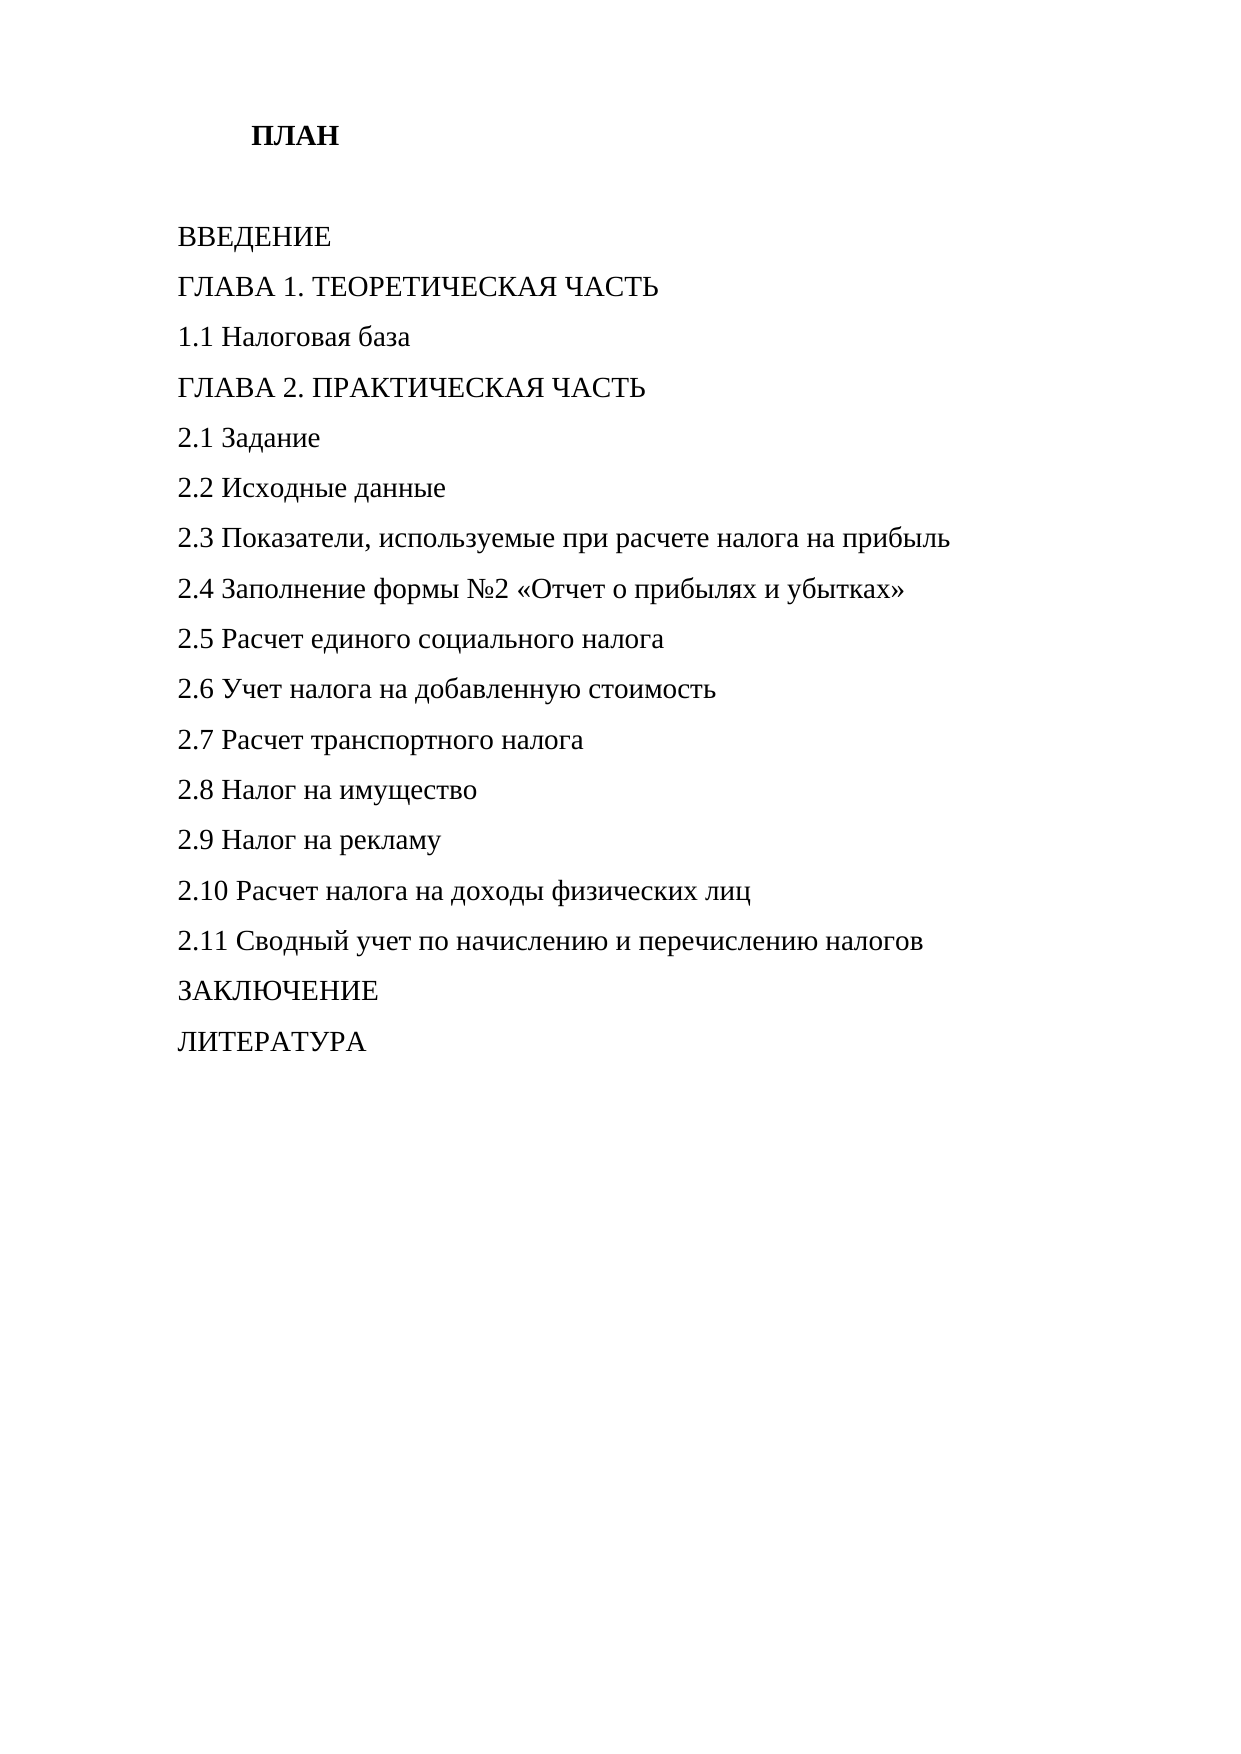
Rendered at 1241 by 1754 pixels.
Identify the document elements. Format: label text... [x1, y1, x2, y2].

text 2.5 Расчет единого социального налога [177, 621, 1152, 655]
text 2.2 Исходные данные [177, 470, 1152, 504]
text Заключение [177, 973, 1152, 1007]
text 2.9 Налог на рекламу [177, 822, 1152, 856]
text 2.4 Заполнение формы №2 «Отчет о прибылях и убытках» [177, 571, 1152, 604]
text ГЛАВА 2. Практическая часть [177, 370, 1152, 403]
text 2.6 Учет налога на добавленную стоимость [177, 672, 1152, 705]
text План [177, 118, 1152, 152]
text 2.10 Расчет налога на доходы физических лиц [177, 873, 1152, 906]
text 2.7 Расчет транспортного налога [177, 722, 1152, 755]
text 2.11 Сводный учет по начислению и перечислению налогов [177, 923, 1152, 957]
text 2.8 Налог на имущество [177, 772, 1152, 806]
text Введение [177, 219, 1152, 252]
text ГЛАВА 1. Теоретическая часть [177, 269, 1152, 303]
text 2.1 Задание [177, 420, 1152, 453]
text 1.1 Налоговая база [177, 319, 1152, 353]
text 2.3 Показатели, используемые при расчете налога на прибыль [177, 521, 1152, 554]
text Литература [177, 1024, 1152, 1057]
